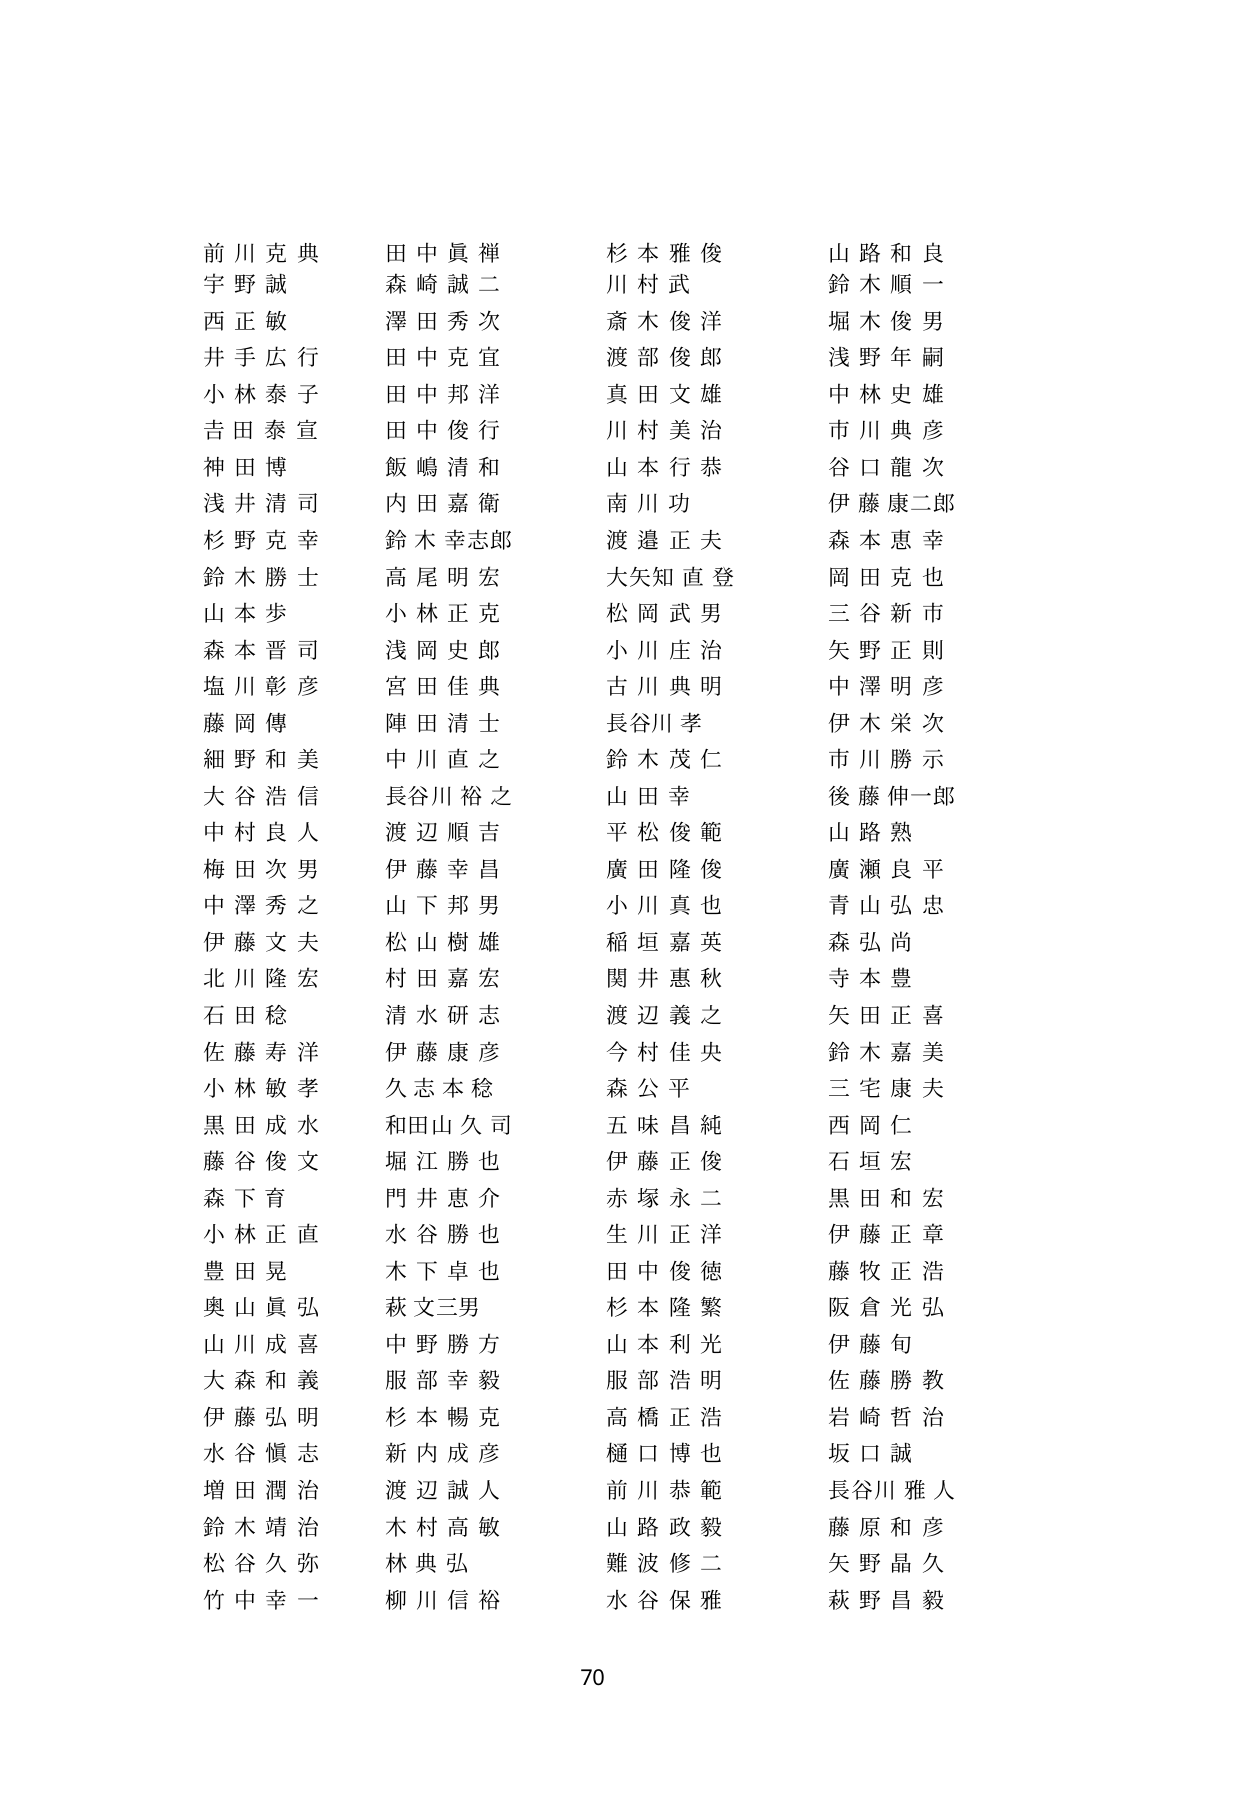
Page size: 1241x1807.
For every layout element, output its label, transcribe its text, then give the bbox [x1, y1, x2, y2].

table_cell 森 崎 誠 二 [385, 268, 606, 304]
table_cell 真 田 文 雄 [606, 377, 828, 414]
table_header 田 中 眞 禅 [385, 236, 606, 267]
table_cell 斎 木 俊 洋 [606, 304, 828, 341]
table_cell 三 谷 新 市 [828, 596, 1010, 633]
table_cell 田 中 俊 行 [385, 414, 606, 450]
table_cell 高 尾 明 宏 [385, 560, 606, 596]
table_cell 山 本 歩 [203, 596, 385, 633]
table_cell 伊 藤 康二郎 [828, 487, 1010, 523]
table_cell 市 川 典 彦 [828, 414, 1010, 450]
table_cell 森 本 恵 幸 [828, 523, 1010, 560]
table_cell 川 村 武 [606, 268, 828, 304]
table_cell 川 村 美 治 [606, 414, 828, 450]
table_cell 森 本 晋 司 [203, 633, 385, 669]
table_cell 杉 野 克 幸 [203, 523, 385, 560]
table_cell 南 川 功 [606, 487, 828, 523]
table_cell 鈴 木 勝 士 [203, 560, 385, 596]
table_cell 長谷川 孝 [606, 706, 828, 742]
table_cell 鈴 木 幸志郎 [385, 523, 606, 560]
table_cell 中 澤 明 彦 [828, 669, 1010, 706]
table_cell 浅 野 年 嗣 [828, 341, 1010, 377]
table_cell 藤 岡 傳 [203, 706, 385, 742]
table_cell 岡 田 克 也 [828, 560, 1010, 596]
table_cell 澤 田 秀 次 [385, 304, 606, 341]
table_cell 小 林 正 克 [385, 596, 606, 633]
table_header 杉 本 雅 俊 [606, 236, 828, 267]
table_cell 小 川 庄 治 [606, 633, 828, 669]
table_cell 鈴 木 順 一 [828, 268, 1010, 304]
table_cell 内 田 嘉 衛 [385, 487, 606, 523]
table_cell 田 中 邦 洋 [385, 377, 606, 414]
table_cell 浅 岡 史 郎 [385, 633, 606, 669]
table_cell 西 正 敏 [203, 304, 385, 341]
table_cell 浅 井 清 司 [203, 487, 385, 523]
table_cell 飯 嶋 清 和 [385, 450, 606, 487]
table_cell 中 林 史 雄 [828, 377, 1010, 414]
table_cell 矢 野 正 則 [828, 633, 1010, 669]
table_cell 渡 邉 正 夫 [606, 523, 828, 560]
table_cell 小 林 泰 子 [203, 377, 385, 414]
table_cell 宇 野 誠 [203, 268, 385, 304]
table_cell 山 本 行 恭 [606, 450, 828, 487]
table_cell 宮 田 佳 典 [385, 669, 606, 706]
table_cell 古 川 典 明 [606, 669, 828, 706]
table_cell 堀 木 俊 男 [828, 304, 1010, 341]
table_cell 中 川 直 之 [385, 743, 606, 779]
table_header 山 路 和 良 [828, 236, 1010, 267]
table_cell 大矢知 直 登 [606, 560, 828, 596]
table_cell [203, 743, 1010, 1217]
table_cell 𠮷 田 泰 宣 [203, 414, 385, 450]
table_header 前 川 克 典 [203, 236, 385, 267]
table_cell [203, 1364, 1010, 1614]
table_cell 塩 川 彰 彦 [203, 669, 385, 706]
table_cell 谷 口 龍 次 [828, 450, 1010, 487]
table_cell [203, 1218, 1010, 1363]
table_cell 松 岡 武 男 [606, 596, 828, 633]
table_cell 井 手 広 行 [203, 341, 385, 377]
table_cell 田 中 克 宜 [385, 341, 606, 377]
table_cell 細 野 和 美 [203, 743, 385, 779]
table_cell 陣 田 清 士 [385, 706, 606, 742]
table_cell 渡 部 俊 郎 [606, 341, 828, 377]
table_cell 神 田 博 [203, 450, 385, 487]
table_cell 伊 木 栄 次 [828, 706, 1010, 742]
